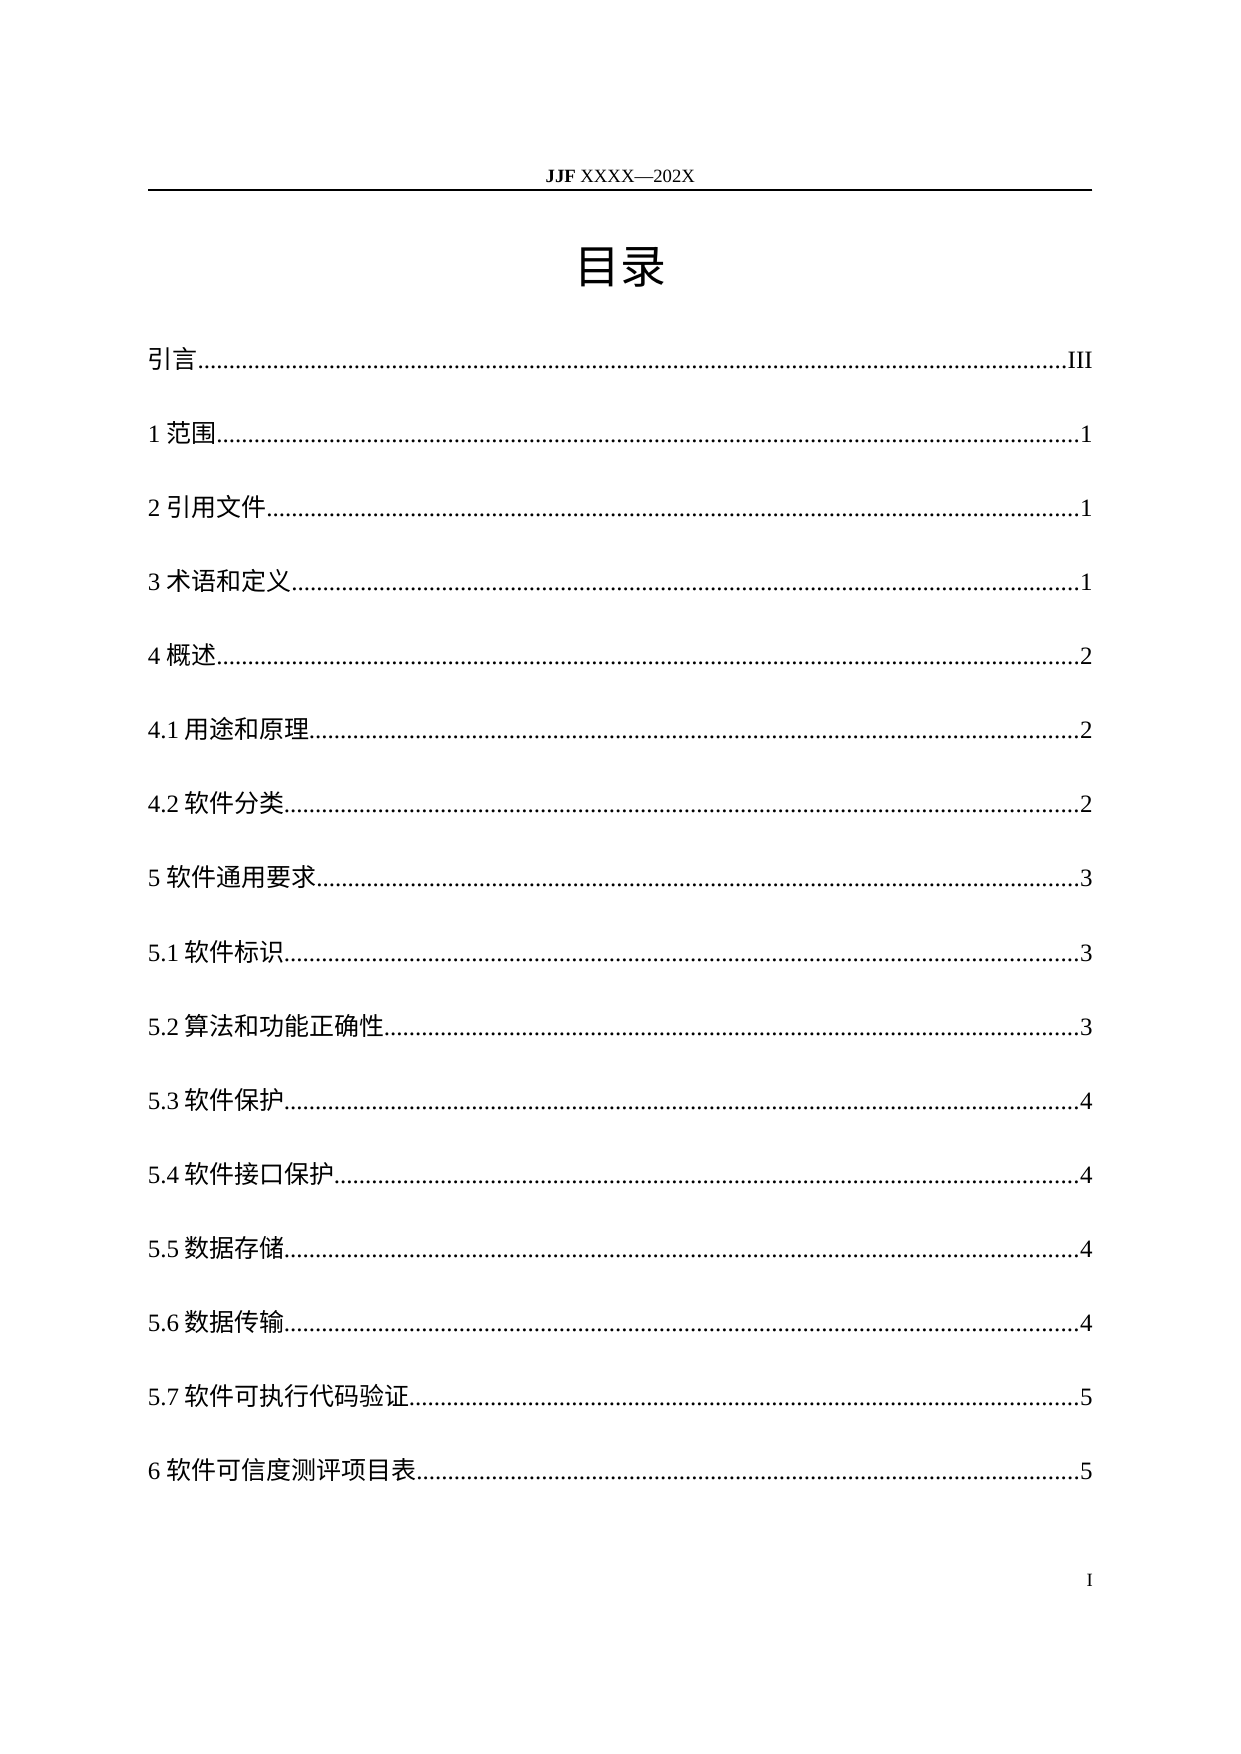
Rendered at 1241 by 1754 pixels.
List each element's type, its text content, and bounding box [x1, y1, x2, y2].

text 5.4软件接口保护 4 [148, 1140, 1092, 1205]
text 4.1用途和原理 2 [148, 695, 1092, 760]
text 5.7软件可执行代码验证 5 [148, 1362, 1092, 1427]
text 5.2算法和功能正确性 3 [148, 992, 1092, 1057]
text 目录 [148, 215, 1092, 313]
text 6 软件可信度测评项目表 5 [148, 1436, 1092, 1501]
text 2 引用文件 1 [148, 473, 1092, 538]
text 5.5数据存储 4 [148, 1214, 1092, 1279]
text 5 软件通用要求 3 [148, 843, 1092, 908]
text 引言 III [148, 325, 1092, 390]
text 3 术语和定义 1 [148, 547, 1092, 612]
text 5.1软件标识 3 [148, 918, 1092, 983]
text 5.6数据传输 4 [148, 1288, 1092, 1353]
text 4 概述 2 [148, 621, 1092, 686]
text 5.3软件保护 4 [148, 1066, 1092, 1131]
text 1 范围 1 [148, 399, 1092, 464]
text 4.2软件分类 2 [148, 769, 1092, 834]
